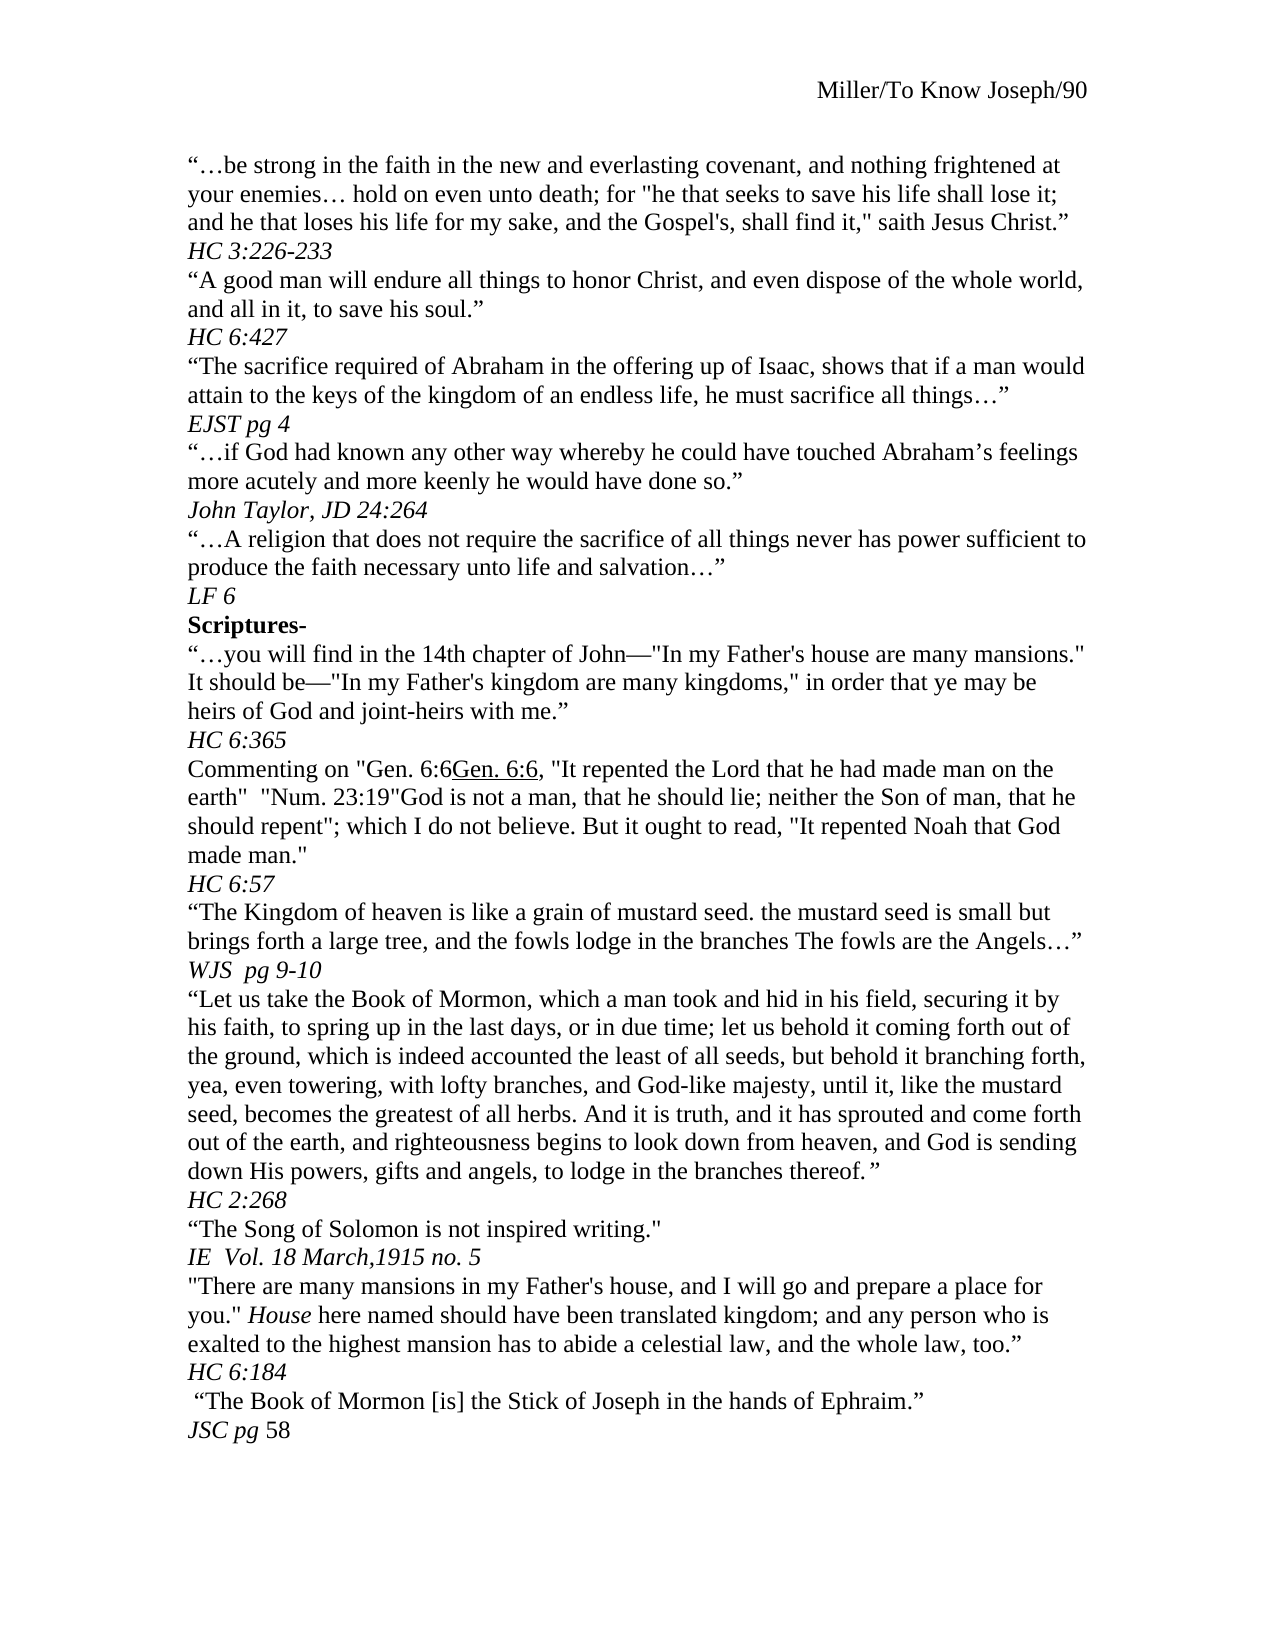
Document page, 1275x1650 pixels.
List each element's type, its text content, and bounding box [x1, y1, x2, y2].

text “Let us take the Book of Mormon, which a man took and hid in his field, securing it by his faith, to spring up in the last days, or in due time; let us behold it coming forth out of the ground, which is indeed accounted the least of all seeds, but behold it branching forth, yea, even towering, with lofty branches, and God-like majesty, until it, like the mustard seed, becomes the greatest of all herbs. And it is truth, and it has sprouted and come forth out of the earth, and righteousness begins to look down from heaven, and God is sending down His powers, gifts and angels, to lodge in the branches thereof.” [187, 984, 1087, 1185]
text WJS pg 9-10 [187, 955, 1087, 984]
text EJST pg 4 [187, 409, 1087, 437]
text LF 6 [187, 581, 1087, 610]
text HC 6:365 [187, 725, 1087, 754]
text "There are many mansions in my Father's house, and I will go and prepare a place for you." House here named should have been translated kingdom; and any person who is exalted to the highest mansion has to abide a celestial law, and the whole law, too.” [187, 1271, 1087, 1357]
text IE Vol. 18 March,1915 no. 5 [187, 1242, 1087, 1271]
text “The Book of Mormon [is] the Stick of Joseph in the hands of Ephraim.” [187, 1386, 1087, 1415]
text JSC pg 58 [187, 1415, 1087, 1444]
text “…if God had known any other way whereby he could have touched Abraham’s feelings more acutely and more keenly he would have done so.” [187, 437, 1087, 495]
text “The sacrifice required of Abraham in the offering up of Isaac, shows that if a man would attain to the keys of the kingdom of an endless life, he must sacrifice all things…” [187, 351, 1087, 409]
text HC 6:57 [187, 869, 1087, 897]
text “…be strong in the faith in the new and everlasting covenant, and nothing frightened at your enemies… hold on even unto death; for "he that seeks to save his life shall lose it; and he that loses his life for my sake, and the Gospel's, shall find it," saith Jesus Christ.” [187, 150, 1087, 236]
text “…A religion that does not require the sacrifice of all things never has power sufficient to produce the faith necessary unto life and salvation…” [187, 524, 1087, 581]
text Scriptures- [187, 610, 1087, 639]
text “A good man will endure all things to honor Christ, and even dispose of the whole world, and all in it, to save his soul.” [187, 265, 1087, 322]
text “The Song of Solomon is not inspired writing." [187, 1214, 1087, 1242]
text “…you will find in the 14th chapter of John—"In my Father's house are many mansions." It should be—"In my Father's kingdom are many kingdoms," in order that ye may be heirs of God and joint-heirs with me.” [187, 639, 1087, 725]
text HC 6:427 [187, 322, 1087, 351]
text John Taylor, JD 24:264 [187, 495, 1087, 524]
text Commenting on "Gen. 6:6Gen. 6:6, "It repented the Lord that he had made man on the earth" "Num. 23:19"God is not a man, that he should lie; neither the Son of man, that he should repent"; which I do not believe. But it ought to read, "It repented Noah that God made man." [187, 754, 1087, 869]
text HC 2:268 [187, 1185, 1087, 1214]
text “The Kingdom of heaven is like a grain of mustard seed. the mustard seed is small but brings forth a large tree, and the fowls lodge in the branches The fowls are the Angels…” [187, 897, 1087, 955]
text HC 6:184 [187, 1357, 1087, 1386]
text HC 3:226-233 [187, 236, 1087, 265]
